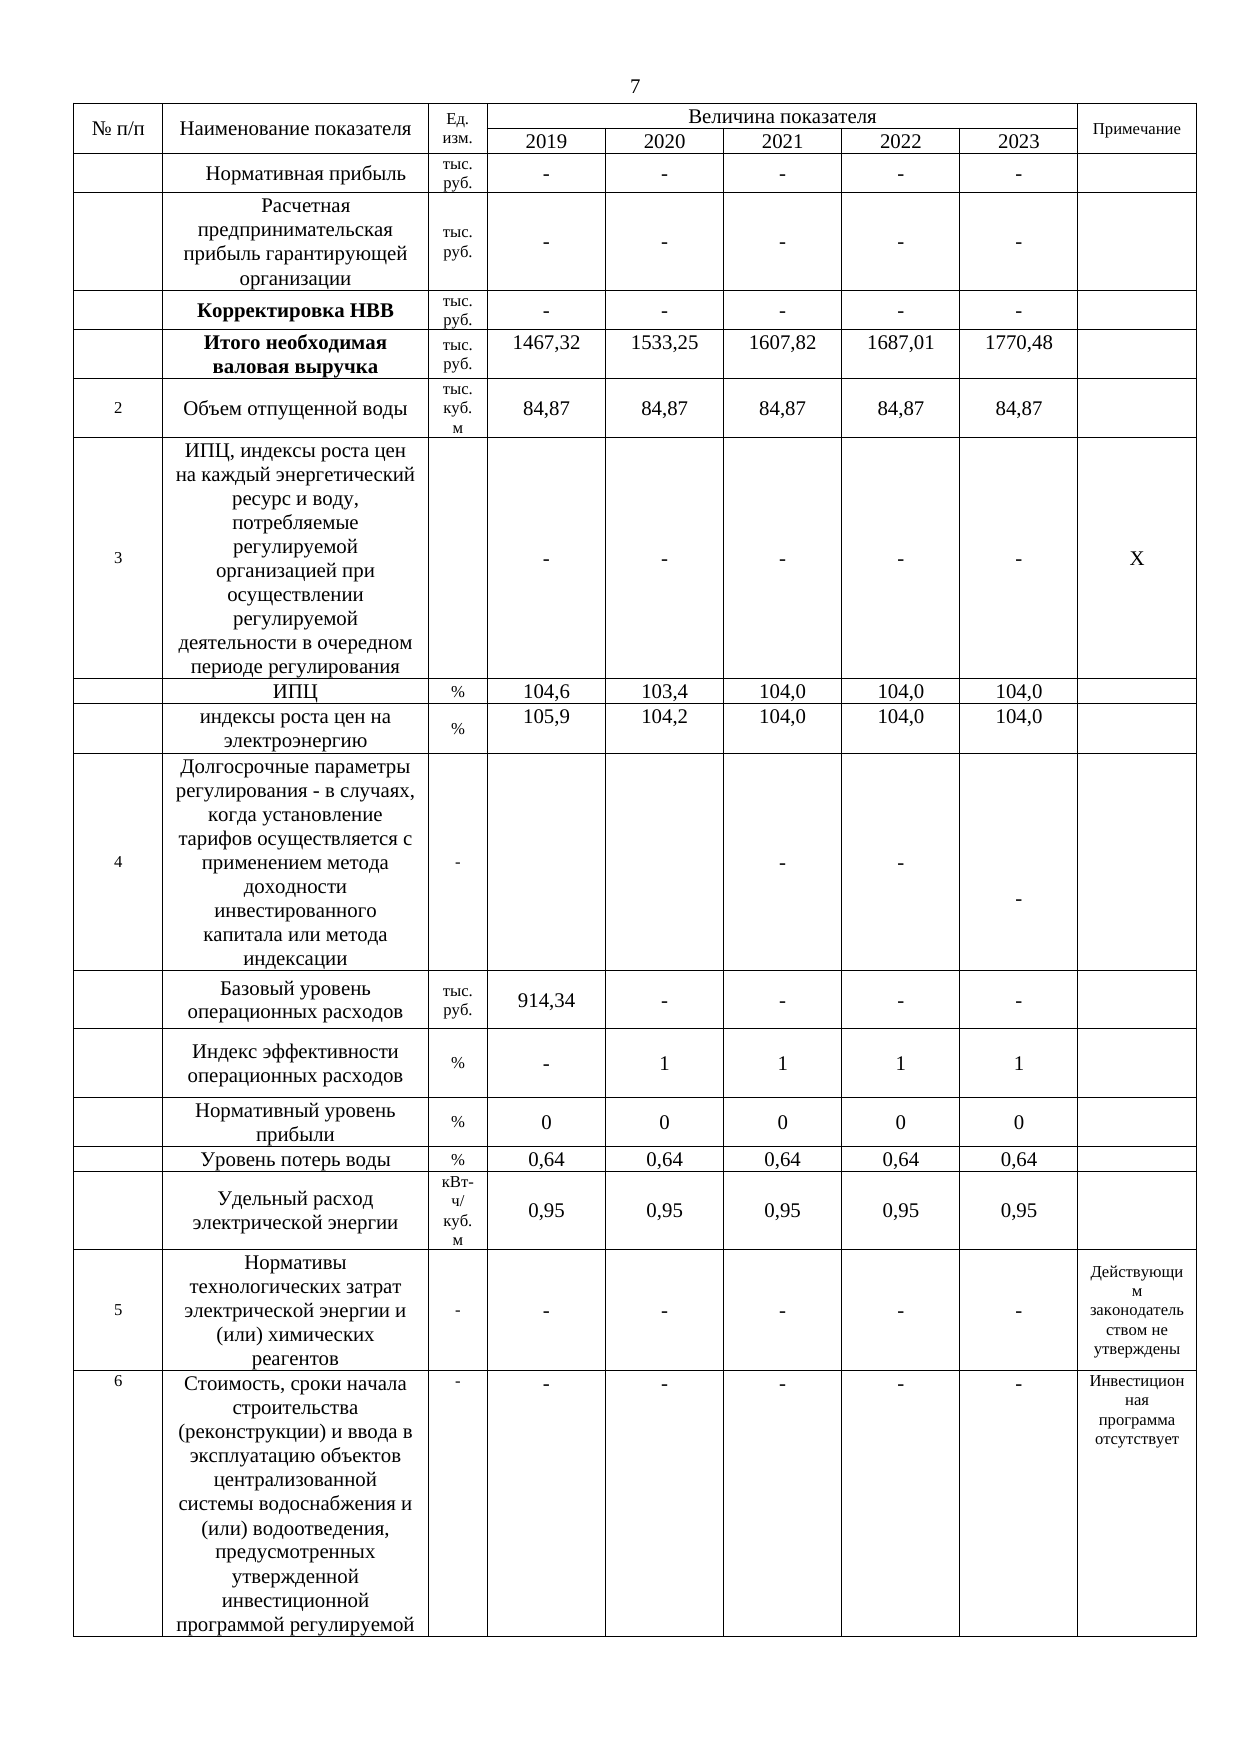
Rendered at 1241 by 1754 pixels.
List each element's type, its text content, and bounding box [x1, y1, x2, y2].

table_cell [74, 971, 162, 1028]
table_cell 104,0 [960, 679, 1077, 703]
table_cell 1 [842, 1029, 959, 1097]
table_cell 6 [74, 1371, 162, 1636]
table_cell - [606, 154, 723, 192]
table_cell [74, 1172, 162, 1249]
table_cell - [960, 1250, 1077, 1370]
table_cell 0,95 [606, 1172, 723, 1249]
table_cell 2020 [606, 129, 723, 153]
table_cell - [960, 193, 1077, 289]
table_cell 104,0 [724, 704, 841, 752]
table_cell - [960, 754, 1077, 970]
table_cell 1607,82 [724, 330, 841, 378]
table_cell [1078, 1172, 1196, 1249]
table_cell 1467,32 [488, 330, 605, 378]
table_cell 0,95 [960, 1172, 1077, 1249]
table_cell 914,34 [488, 971, 605, 1028]
table_cell 1 [724, 1029, 841, 1097]
table_cell 2021 [724, 129, 841, 153]
table_cell % [429, 679, 487, 703]
table_cell тыс. руб. [429, 193, 487, 289]
table_cell - [724, 754, 841, 970]
table_cell 104,0 [842, 704, 959, 752]
table_cell 103,4 [606, 679, 723, 703]
table_cell 84,87 [488, 379, 605, 437]
table_cell - [724, 1250, 841, 1370]
table_cell 0 [960, 1098, 1077, 1146]
table_cell - [606, 971, 723, 1028]
table_cell - [488, 438, 605, 678]
table_cell 3 [74, 438, 162, 678]
table_cell 0,64 [960, 1147, 1077, 1171]
table_header Величина показателя [488, 104, 1077, 128]
table_cell - [960, 154, 1077, 192]
table_cell Объем отпущенной воды [163, 379, 428, 437]
table_cell [74, 1098, 162, 1146]
table_cell - [488, 1029, 605, 1097]
table_header № п/п [74, 104, 162, 153]
table_cell [74, 154, 162, 192]
table_cell 2022 [842, 129, 959, 153]
table_cell 0,64 [842, 1147, 959, 1171]
table_cell Нормативный уровень прибыли [163, 1098, 428, 1146]
table_cell Расчетная предпринимательская прибыль гарантирующей организации [163, 193, 428, 289]
table_cell [1078, 1029, 1196, 1097]
table_cell - [960, 971, 1077, 1028]
table_cell % [429, 704, 487, 752]
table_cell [163, 1371, 428, 1636]
table_cell 104,6 [488, 679, 605, 703]
table_cell ИПЦ, индексы роста цен на каждый энергетический ресурс и воду, потребляемые регулируемой организацией при осуществлении регулируемой деятельности в очередном периоде регулирования [163, 438, 428, 678]
table_cell 0 [842, 1098, 959, 1146]
table_cell Действующим законодательством не утверждены [1078, 1250, 1196, 1370]
table_cell тыс. руб. [429, 154, 487, 192]
table_cell 0,95 [842, 1172, 959, 1249]
table_cell 1 [960, 1029, 1077, 1097]
table_cell - [842, 291, 959, 329]
table_cell [74, 330, 162, 378]
table_cell - [488, 154, 605, 192]
table_cell - [488, 1250, 605, 1370]
table_cell 0 [488, 1098, 605, 1146]
table_cell [488, 754, 605, 970]
table_cell [74, 291, 162, 329]
table_cell - [842, 754, 959, 970]
table_cell Базовый уровень операционных расходов [163, 971, 428, 1028]
table_cell - [429, 1250, 487, 1370]
table_header Примечание [1078, 104, 1196, 153]
table_cell 0 [724, 1098, 841, 1146]
table_cell - [606, 438, 723, 678]
table_cell - [842, 1371, 959, 1636]
table_cell ИПЦ [163, 679, 428, 703]
table_cell [1078, 154, 1196, 192]
table_cell % [429, 1029, 487, 1097]
table_cell 2019 [488, 129, 605, 153]
table_cell - [724, 193, 841, 289]
table_cell 104,2 [606, 704, 723, 752]
table_cell кВт-ч/куб. м [429, 1172, 487, 1249]
table_cell Индекс эффективности операционных расходов [163, 1029, 428, 1097]
table_cell - [606, 1250, 723, 1370]
table_cell тыс. руб. [429, 291, 487, 329]
table_cell Итого необходимая валовая выручка [163, 330, 428, 378]
table_cell - [606, 1371, 723, 1636]
table_cell 0 [606, 1098, 723, 1146]
table_cell Х [1078, 438, 1196, 678]
table_cell [74, 1029, 162, 1097]
table_cell [1078, 679, 1196, 703]
table_cell - [842, 1250, 959, 1370]
table_cell тыс. руб. [429, 971, 487, 1028]
table_cell 104,0 [842, 679, 959, 703]
table_cell 84,87 [842, 379, 959, 437]
table_cell [606, 754, 723, 970]
table_cell - [724, 1371, 841, 1636]
table_cell % [429, 1147, 487, 1171]
table_cell [1078, 704, 1196, 752]
table_cell 84,87 [606, 379, 723, 437]
table_cell 1770,48 [960, 330, 1077, 378]
table_cell Нормативная прибыль [163, 154, 428, 192]
table_cell - [960, 1371, 1077, 1636]
table_cell Инвестиционная программа отсутствует [1078, 1371, 1196, 1636]
table_cell 5 [74, 1250, 162, 1370]
table_cell - [724, 971, 841, 1028]
table_cell - [488, 193, 605, 289]
table_cell 2023 [960, 129, 1077, 153]
table_cell тыс.куб.м [429, 379, 487, 437]
table_cell - [488, 291, 605, 329]
table_cell 104,0 [960, 704, 1077, 752]
table_cell 84,87 [724, 379, 841, 437]
table_cell 84,87 [960, 379, 1077, 437]
table_cell [74, 704, 162, 752]
table_cell - [842, 193, 959, 289]
table_cell - [724, 154, 841, 192]
table_header Наименование показателя [163, 104, 428, 153]
table_cell Корректировка НВВ [163, 291, 428, 329]
table_cell 1687,01 [842, 330, 959, 378]
table_cell [1078, 330, 1196, 378]
table_cell 0,64 [724, 1147, 841, 1171]
table_cell 4 [74, 754, 162, 970]
table_cell - [488, 1371, 605, 1636]
table_header Ед. изм. [429, 104, 487, 153]
table_cell [74, 679, 162, 703]
table_cell [1078, 1147, 1196, 1171]
table_cell [1078, 754, 1196, 970]
table_cell Удельный расход электрической энергии [163, 1172, 428, 1249]
table_cell [1078, 379, 1196, 437]
table_cell - [960, 438, 1077, 678]
table_cell - [842, 971, 959, 1028]
table_cell - [429, 754, 487, 970]
table_cell 1 [606, 1029, 723, 1097]
table_cell [1078, 971, 1196, 1028]
table_cell тыс. руб. [429, 330, 487, 378]
table_cell 1533,25 [606, 330, 723, 378]
table_cell [1078, 291, 1196, 329]
table_cell - [606, 291, 723, 329]
table_cell 104,0 [724, 679, 841, 703]
table_cell Долгосрочные параметры регулирования - в случаях, когда установление тарифов осуществляется с применением метода доходности инвестированного капитала или метода индексации [163, 754, 428, 970]
table_cell - [724, 438, 841, 678]
table_cell - [724, 291, 841, 329]
table_cell 105,9 [488, 704, 605, 752]
table_cell [429, 438, 487, 678]
table_cell 2 [74, 379, 162, 437]
table_cell 0,64 [606, 1147, 723, 1171]
table_cell 0,95 [488, 1172, 605, 1249]
table_cell [74, 193, 162, 289]
table_cell 0,64 [488, 1147, 605, 1171]
table_cell [1078, 1098, 1196, 1146]
table_cell индексы роста цен на электроэнергию [163, 704, 428, 752]
table_cell [1078, 193, 1196, 289]
table_cell % [429, 1098, 487, 1146]
table_cell - [429, 1371, 487, 1636]
table_cell - [960, 291, 1077, 329]
table_cell - [606, 193, 723, 289]
table_cell - [842, 154, 959, 192]
table_cell Нормативы технологических затрат электрической энергии и (или) химических реагентов [163, 1250, 428, 1370]
table_cell [74, 1147, 162, 1171]
table_cell Уровень потерь воды [163, 1147, 428, 1171]
table_cell 0,95 [724, 1172, 841, 1249]
table_cell - [842, 438, 959, 678]
